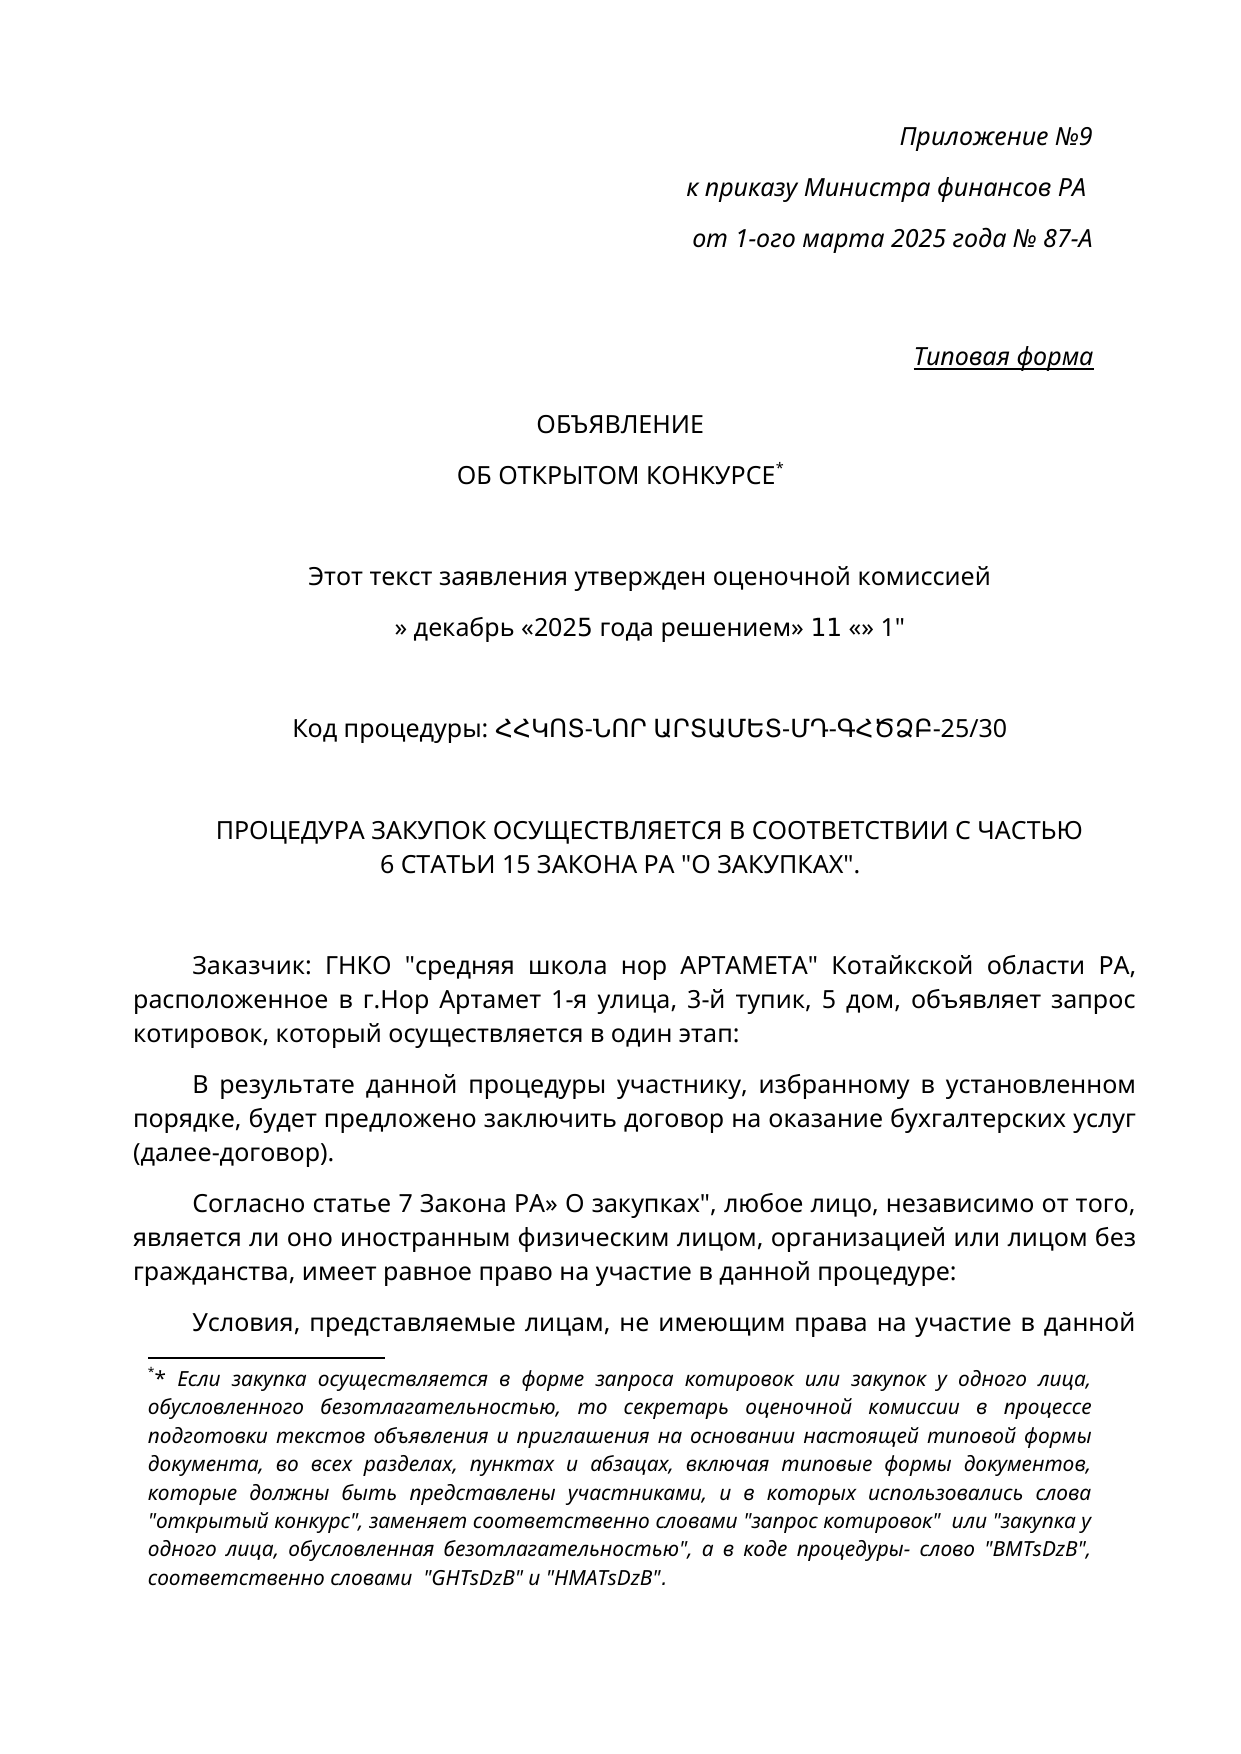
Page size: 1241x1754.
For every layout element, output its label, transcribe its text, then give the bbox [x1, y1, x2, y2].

text ПРОЦЕДУРА ЗАКУПОК ОСУЩЕСТВЛЯЕТСЯ В СООТВЕТСТВИИ С ЧАСТЬЮ 6 СТАТЬИ 15 ЗАКОНА РА "О ЗАКУПКАХ". [148, 812, 1092, 881]
text Приложение №9 [148, 118, 1092, 152]
text Этот текст заявления утвержден оценочной комиссией [148, 559, 1092, 593]
text В результате данной процедуры участнику, избранному в установленном порядке, будет предложено заключить договор на оказание бухгалтерских услуг (далее-договор). [133, 1067, 1137, 1169]
text Типовая форма [148, 339, 1093, 373]
text Заказчик: ГНКО "средняя школа нор АРТАМЕТА" Котайкской области РА, расположенное в г.Нор Артамет 1-я улица, 3-й тупик, 5 дом, объявляет запрос котировок, который осуществляется в один этап: [133, 948, 1137, 1050]
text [133, 1304, 1137, 1339]
text ОБ ОТКРЫТОМ КОНКУРСЕ* [148, 457, 1092, 491]
text » декабрь «2025 года решением» 11 «» 1" [148, 609, 1092, 644]
text к приказу Министра финансов РА от 1-ого марта 2025 года № 87-A [148, 169, 1092, 254]
text ОБЪЯВЛЕНИЕ [148, 407, 1092, 441]
text Код процедуры: ՀՀԿՈՏ-ՆՈՐ ԱՐՏԱՄԵՏ-ՄԴ-ԳՀԾՁԲ-25/30 [148, 711, 1092, 745]
text Согласно статье 7 Закона РА» О закупках", любое лицо, независимо от того, является ли оно иностранным физическим лицом, организацией или лицом без гражданства, имеет равное право на участие в данной процедуре: [133, 1186, 1137, 1288]
